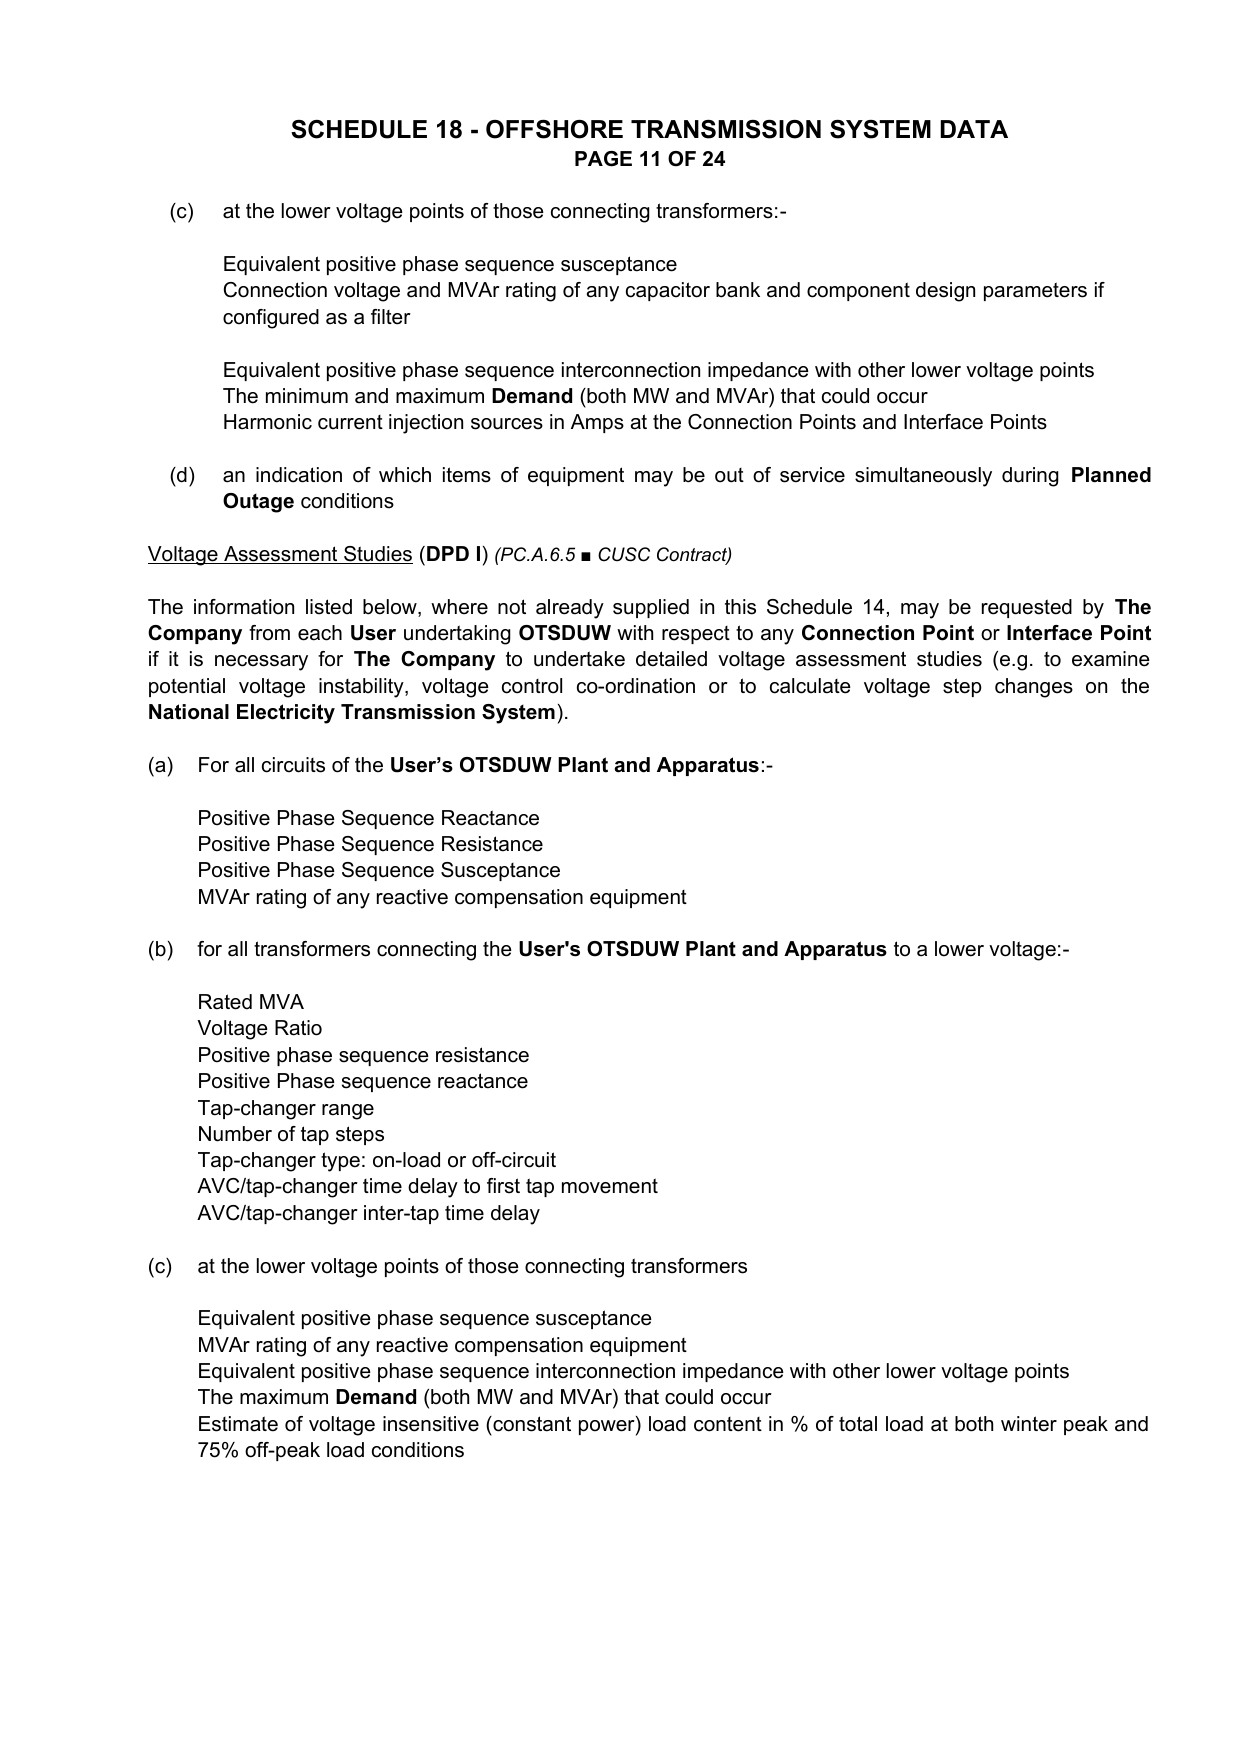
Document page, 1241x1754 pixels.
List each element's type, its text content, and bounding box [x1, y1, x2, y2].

text Equivalent positive phase sequence susceptance [197, 1306, 1152, 1330]
text Positive phase sequence resistance [197, 1043, 1152, 1067]
text Voltage Ratio [197, 1016, 1152, 1040]
text MVAr rating of any reactive compensation equipment [197, 884, 1152, 908]
text Tap-changer type: on-load or off-circuit [197, 1148, 1152, 1172]
text Equivalent positive phase sequence susceptance [223, 252, 1152, 276]
text Positive Phase Sequence Resistance [197, 832, 1152, 856]
text The minimum and maximum Demand (both MW and MVAr) that could occur [223, 384, 1152, 408]
text Tap-changer range [197, 1095, 1152, 1119]
text Positive Phase Sequence Susceptance [197, 858, 1152, 882]
text MVAr rating of any reactive compensation equipment [197, 1332, 1152, 1356]
text AVC/tap-changer inter-tap time delay [197, 1201, 1152, 1225]
text (c) at the lower voltage points of those connecting transformers [148, 1253, 1152, 1277]
text Positive Phase Sequence Reactance [197, 805, 1152, 829]
text PAGE 11 OF 24 [148, 147, 1152, 171]
text Rated MVA [197, 990, 1152, 1014]
text Equivalent positive phase sequence interconnection impedance with other lower voltage points [197, 1359, 1152, 1383]
text Equivalent positive phase sequence interconnection impedance with other lower voltage points [223, 357, 1152, 381]
text AVC/tap-changer time delay to first tap movement [197, 1174, 1152, 1198]
text Connection voltage and MVAr rating of any capacitor bank and component design parameters if configured as a filter [223, 278, 1152, 329]
text Voltage Assessment Studies (DPD I) (PC.A.6.5 ■ CUSC Contract) [148, 542, 1152, 566]
text Harmonic current injection sources in Amps at the Connection Points and Interface Points [223, 410, 1152, 434]
text (b) for all transformers connecting the User's OTSDUW Plant and Apparatus to a lower voltage:- [148, 937, 1152, 961]
text (a) For all circuits of the User’s OTSDUW Plant and Apparatus:- [148, 753, 1152, 777]
text SCHEDULE 18 - OFFSHORE TRANSMISSION SYSTEM DATA [148, 115, 1152, 144]
text Positive Phase sequence reactance [197, 1069, 1152, 1093]
text Estimate of voltage insensitive (constant power) load content in % of total load at both winter peak and 75% off-peak load conditions [197, 1412, 1152, 1462]
text The information listed below, where not already supplied in this Schedule 14, may be requested by The Company from each User undertaking OTSDUW with respect to any Connection Point or Interface Point if it is necessary for The Company to undertake detailed voltage assessment studies (e.g. to examine potential voltage instability, voltage control co-ordination or to calculate voltage step changes on the National Electricity Transmission System). [148, 594, 1152, 724]
text (c) at the lower voltage points of those connecting transformers:- [148, 199, 1152, 223]
text The maximum Demand (both MW and MVAr) that could occur [197, 1385, 1152, 1409]
text (d) an indication of which items of equipment may be out of service simultaneously during Planned Outage conditions [148, 463, 1152, 513]
text Number of tap steps [197, 1122, 1152, 1146]
